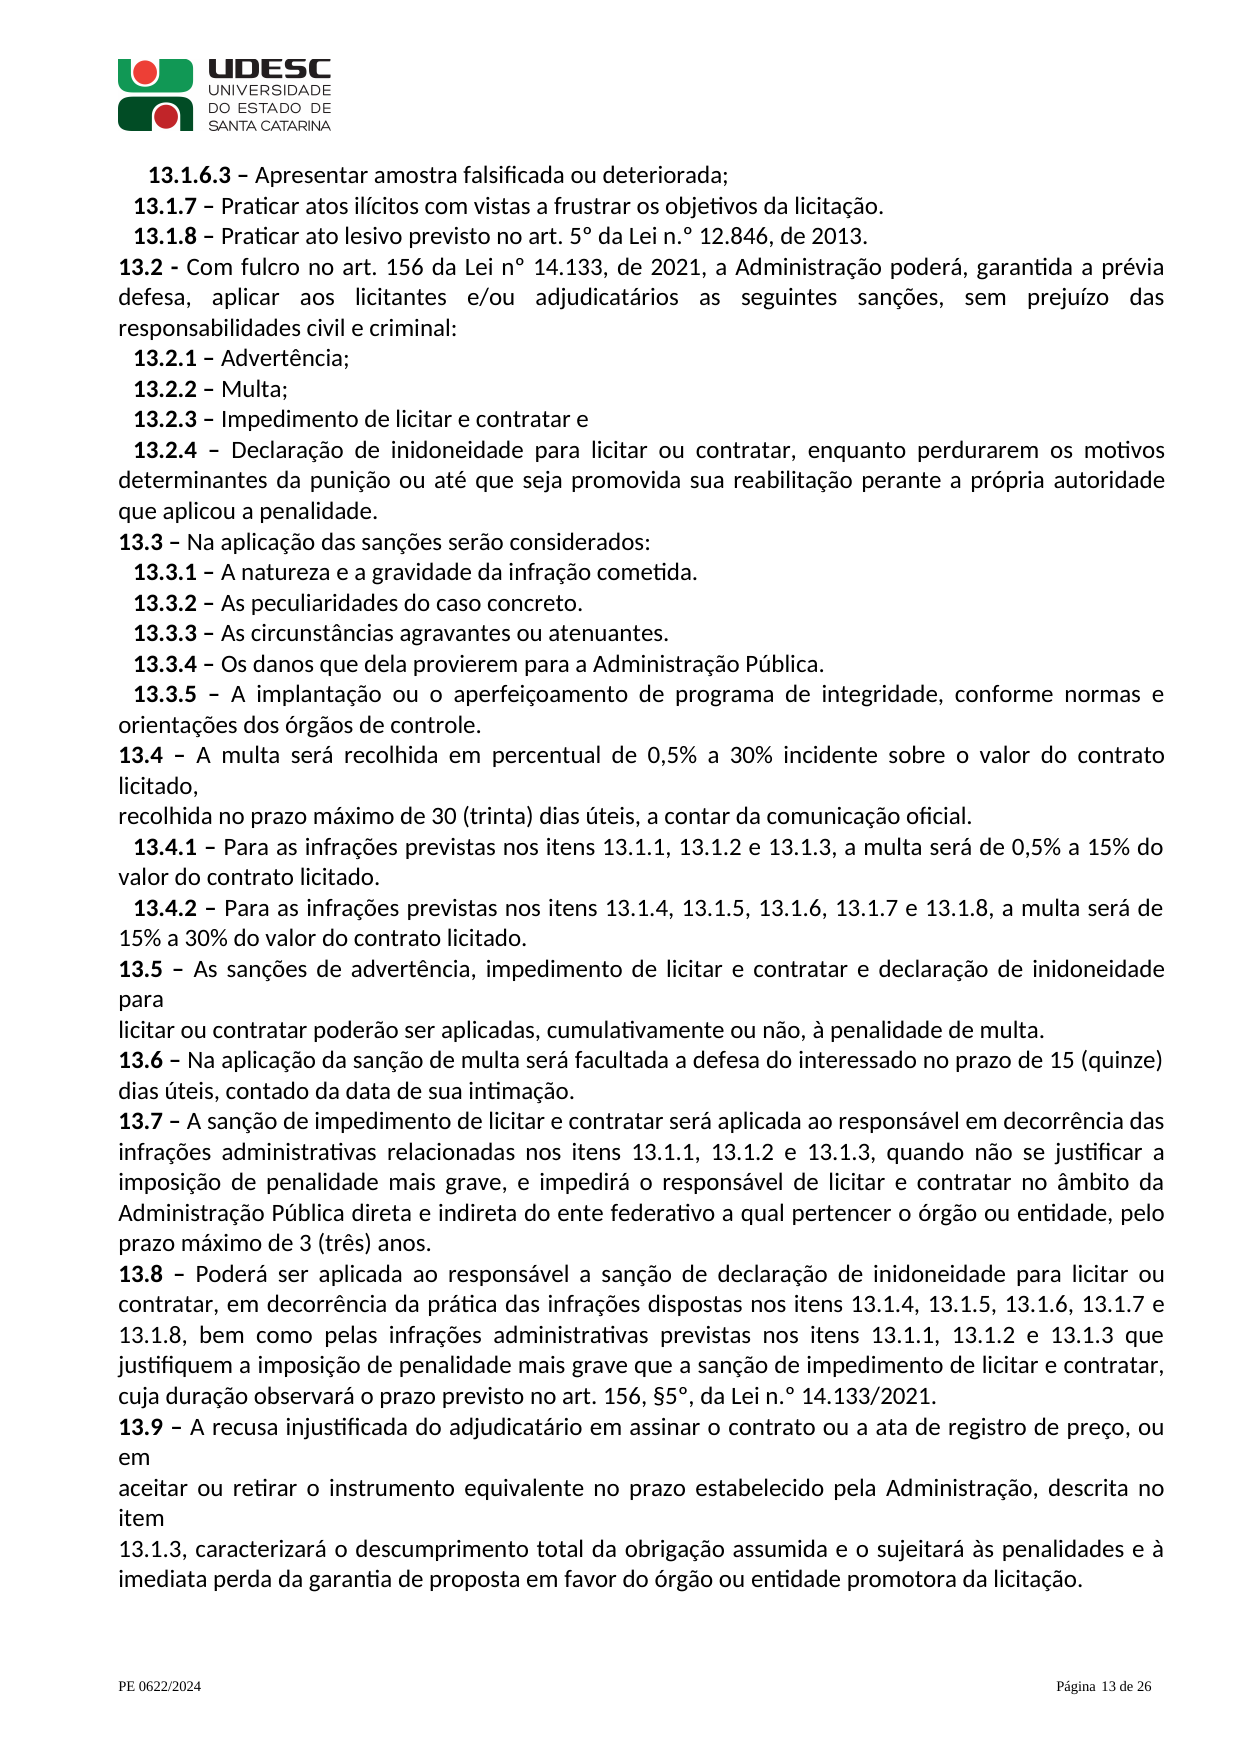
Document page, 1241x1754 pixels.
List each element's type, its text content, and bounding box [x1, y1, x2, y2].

text recolhida no prazo máximo de 30 (trinta) dias úteis, a contar da comunicação oficial. [118, 800, 1166, 831]
text aceitar ou retirar o instrumento equivalente no prazo estabelecido pela Administração, descrita no item [118, 1472, 1166, 1533]
text 13.3 – Na aplicação das sanções serão considerados: [118, 526, 1166, 556]
text licitar ou contratar poderão ser aplicadas, cumulativamente ou não, à penalidade de multa. [118, 1014, 1166, 1044]
text 13.6 – Na aplicação da sanção de multa será facultada a defesa do interessado no prazo de 15 (quinze) dias úteis, contado da data de sua intimação. [118, 1044, 1166, 1106]
text 13.2.4 – Declaração de inidoneidade para licitar ou contratar, enquanto perdurarem os motivos determinantes da punição ou até que seja promovida sua reabilitação perante a própria autoridade que aplicou a penalidade. [118, 434, 1166, 526]
text 13.1.3, caracterizará o descumprimento total da obrigação assumida e o sujeitará às penalidades e à imediata perda da garantia de proposta em favor do órgão ou entidade promotora da licitação. [118, 1533, 1166, 1594]
text 13.1.6.3 – Apresentar amostra falsificada ou deteriorada; [118, 159, 1166, 190]
text 13.5 – As sanções de advertência, impedimento de licitar e contratar e declaração de inidoneidade para [118, 953, 1166, 1014]
text 13.3.4 – Os danos que dela provierem para a Administração Pública. [118, 648, 1166, 678]
text 13.3.3 – As circunstâncias agravantes ou atenuantes. [118, 617, 1166, 648]
text 13.2.2 – Multa; [118, 373, 1166, 403]
text infrações administrativas relacionadas nos itens 13.1.1, 13.1.2 e 13.1.3, quando não se justificar a imposição de penalidade mais grave, e impedirá o responsável de licitar e contratar no âmbito da Administração Pública direta e indireta do ente federativo a qual pertencer o órgão ou entidade, pelo prazo máximo de 3 (três) anos. [118, 1136, 1166, 1258]
text 13.4.2 – Para as infrações previstas nos itens 13.1.4, 13.1.5, 13.1.6, 13.1.7 e 13.1.8, a multa será de 15% a 30% do valor do contrato licitado. [118, 892, 1166, 953]
text 13.1.8 – Praticar ato lesivo previsto no art. 5º da Lei n.º 12.846, de 2013. [118, 220, 1166, 251]
text 13.9 – A recusa injustificada do adjudicatário em assinar o contrato ou a ata de registro de preço, ou em [118, 1411, 1166, 1472]
text 13.2.3 – Impedimento de licitar e contratar e [118, 403, 1166, 434]
text 13.8 – Poderá ser aplicada ao responsável a sanção de declaração de inidoneidade para licitar ou contratar, em decorrência da prática das infrações dispostas nos itens 13.1.4, 13.1.5, 13.1.6, 13.1.7 e 13.1.8, bem como pelas infrações administrativas previstas nos itens 13.1.1, 13.1.2 e 13.1.3 que justifiquem a imposição de penalidade mais grave que a sanção de impedimento de licitar e contratar, cuja duração observará o prazo previsto no art. 156, §5º, da Lei n.º 14.133/2021. [118, 1258, 1166, 1411]
text 13.2.1 – Advertência; [118, 342, 1166, 373]
text 13.4 – A multa será recolhida em percentual de 0,5% a 30% incidente sobre o valor do contrato licitado, [118, 739, 1166, 800]
text 13.4.1 – Para as infrações previstas nos itens 13.1.1, 13.1.2 e 13.1.3, a multa será de 0,5% a 15% do valor do contrato licitado. [118, 831, 1166, 892]
text 13.3.2 – As peculiaridades do caso concreto. [118, 587, 1166, 617]
text 13.3.1 – A natureza e a gravidade da infração cometida. [118, 556, 1166, 587]
text 13.7 – A sanção de impedimento de licitar e contratar será aplicada ao responsável em decorrência das [118, 1106, 1166, 1136]
text 13.2 - Com fulcro no art. 156 da Lei nº 14.133, de 2021, a Administração poderá, garantida a prévia defesa, aplicar aos licitantes e/ou adjudicatários as seguintes sanções, sem prejuízo das responsabilidades civil e criminal: [118, 251, 1166, 342]
text 13.3.5 – A implantação ou o aperfeiçoamento de programa de integridade, conforme normas e orientações dos órgãos de controle. [118, 678, 1166, 739]
text 13.1.7 – Praticar atos ilícitos com vistas a frustrar os objetivos da licitação. [118, 190, 1166, 220]
picture [118, 59, 331, 131]
